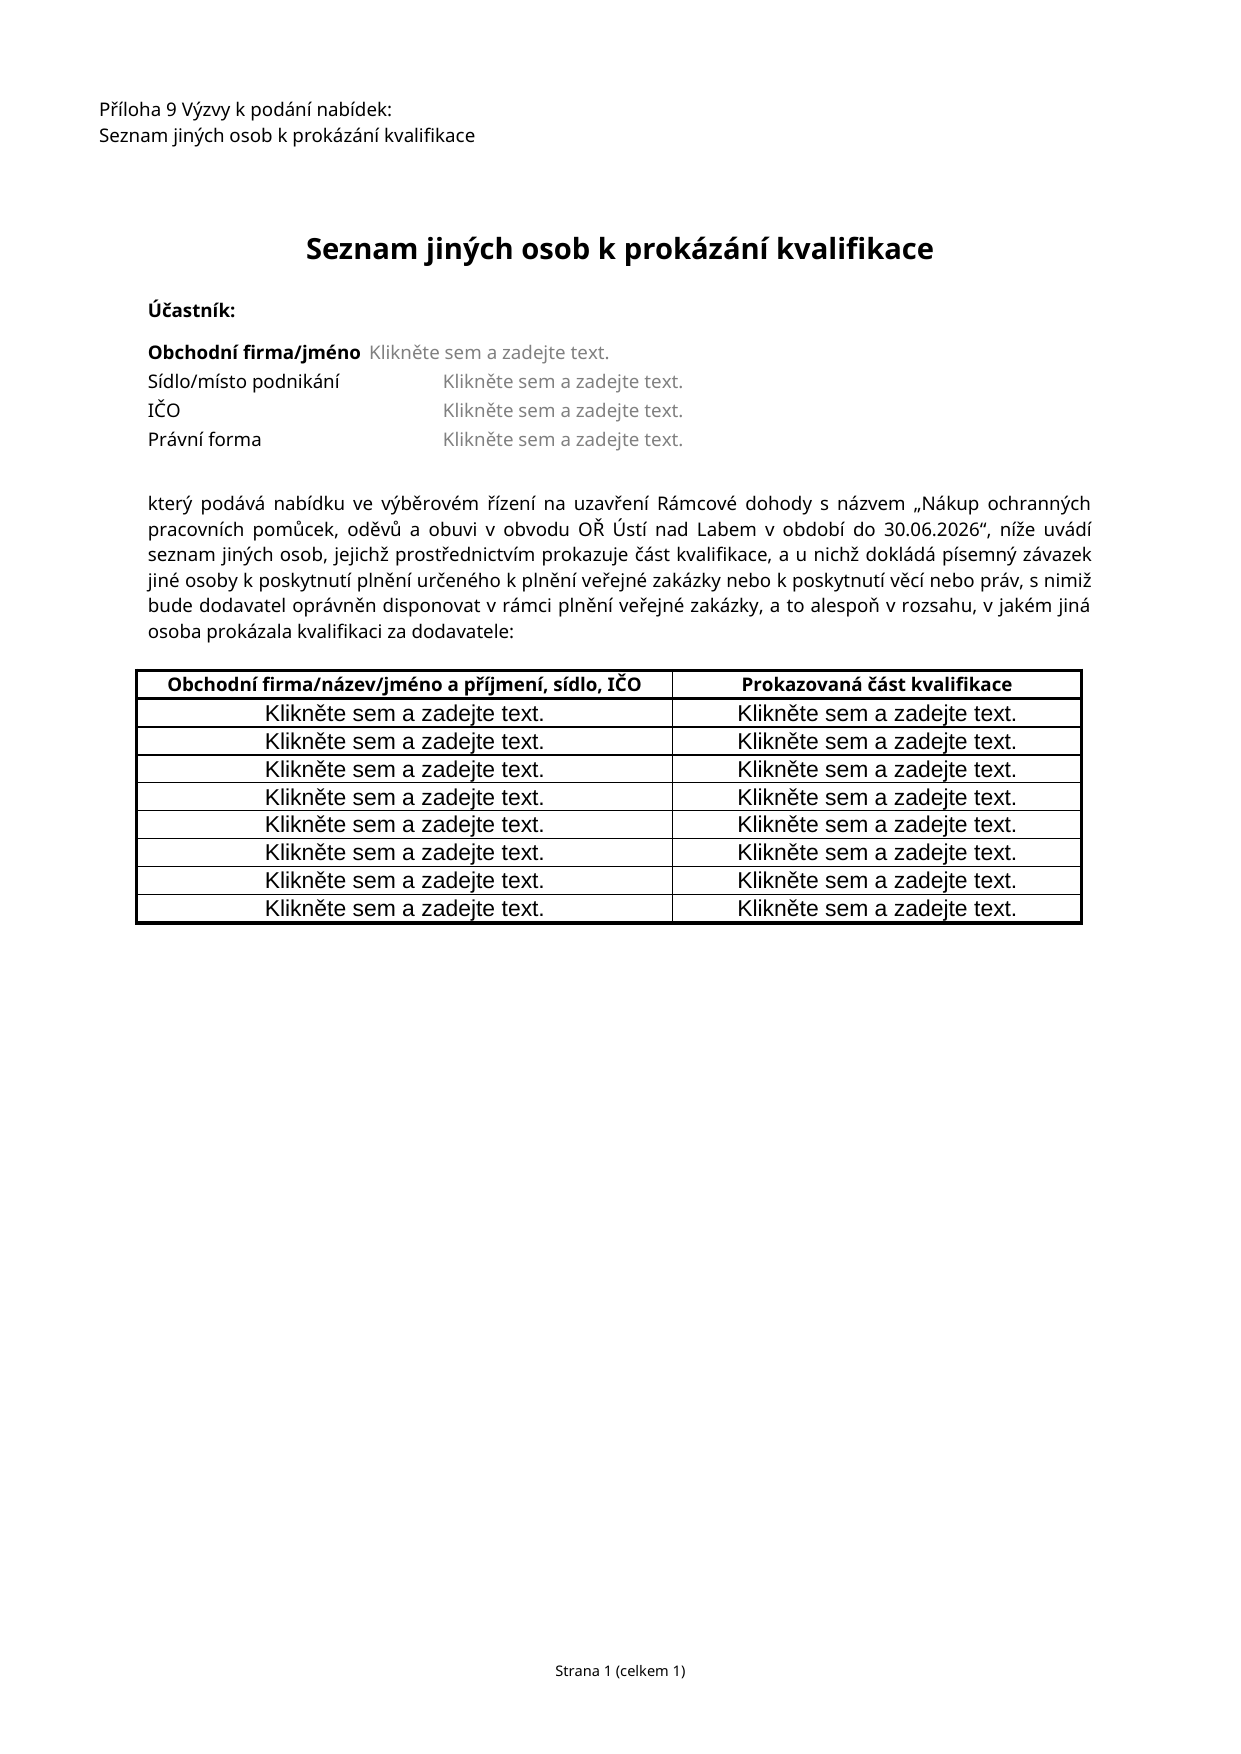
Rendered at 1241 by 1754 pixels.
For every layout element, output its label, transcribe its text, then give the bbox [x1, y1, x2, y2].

text který podává nabídku ve výběrovém řízení na uzavření Rámcové dohody s názvem „Nákup ochranných pracovních pomůcek, oděvů a obuvi v obvodu OŘ Ústí nad Labem v období do 30.06.2026“, níže uvádí seznam jiných osob, jejichž prostřednictvím prokazuje část kvalifikace, a u nichž dokládá písemný závazek jiné osoby k poskytnutí plnění určeného k plnění veřejné zakázky nebo k poskytnutí věcí nebo práv, s nimiž bude dodavatel oprávněn disponovat v rámci plnění veřejné zakázky, a to alespoň v rozsahu, v jakém jiná osoba prokázala kvalifikaci za dodavatele: [148, 490, 1093, 643]
text Účastník: [148, 293, 1093, 324]
table_header Prokazovaná část kvalifikace [673, 672, 1080, 697]
title Seznam jiných osob k prokázání kvalifikace [148, 228, 1093, 268]
text Právní forma [148, 423, 1093, 452]
text IČO [148, 394, 1093, 423]
text Sídlo/místo podnikání [148, 365, 1093, 394]
text Obchodní firma/jméno [148, 336, 1093, 365]
table_header Obchodní firma/název/jméno a příjmení, sídlo, IČO [138, 672, 672, 697]
